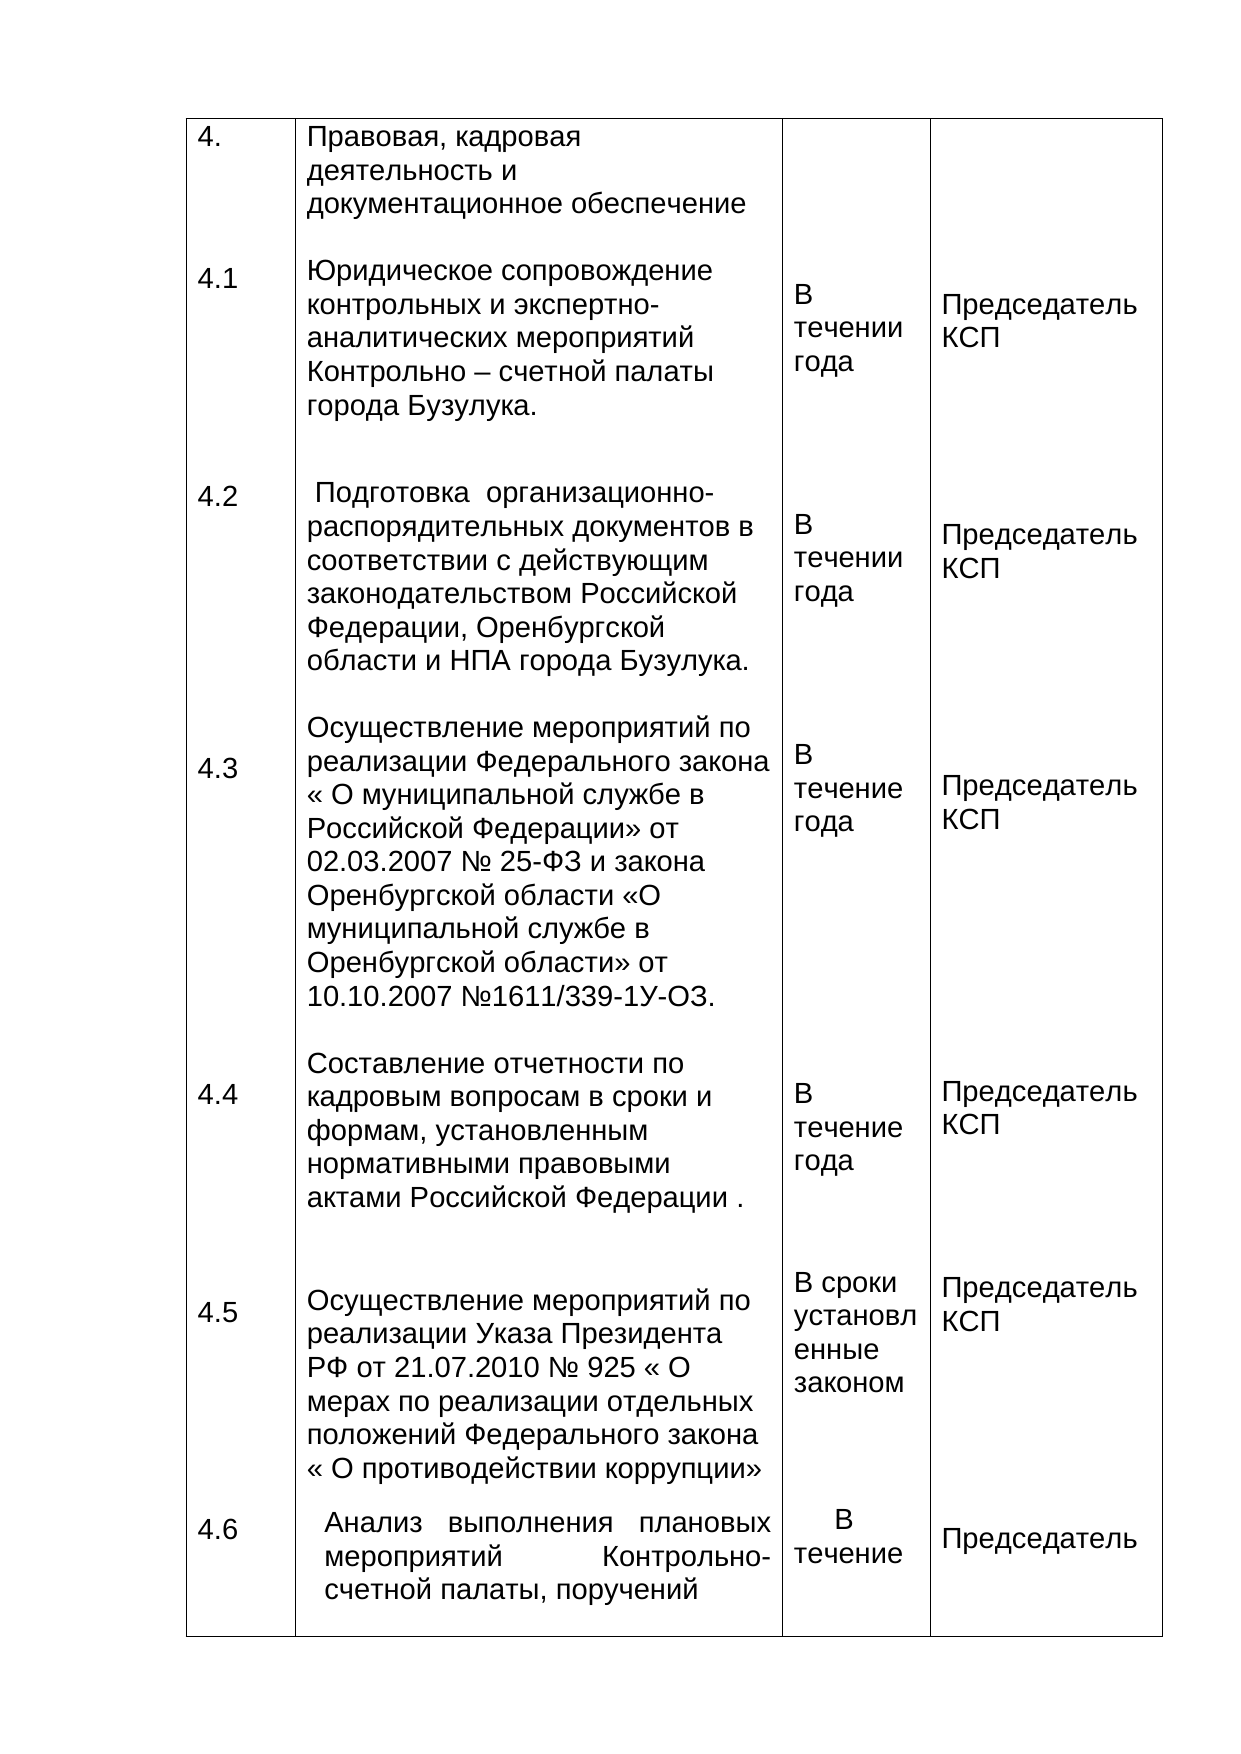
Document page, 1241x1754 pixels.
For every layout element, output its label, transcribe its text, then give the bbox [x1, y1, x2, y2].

table_cell 4. 4.1 4.2 4.3 4.4 4.5 4.6 [187, 119, 295, 1636]
table_cell В течении года В течении года В течение года В течение года В сроки установленные законом В течение [783, 119, 930, 1636]
table_cell Правовая, кадровая деятельность и документационное обеспечение Юридическое сопровождение контрольных и экспертно- аналитических мероприятий Контрольно – счетной палаты города Бузулука. Подготовка организационно- распорядительных документов в соответствии с действующим законодательством Российской Федерации, Оренбургской области и НПА города Бузулука. Осуществление мероприятий по реализации Федерального закона « О муниципальной службе в Российской Федерации» от 02.03.2007 № 25-ФЗ и закона Оренбургской области «О муниципальной службе в Оренбургской области» от 10.10.2007 №1611/339-1У-ОЗ. Составление отчетности по кадровым вопросам в сроки и формам, установленным нормативными правовыми актами Российской Федерации . Осуществление мероприятий по реализации Указа Президента РФ от 21.07.2010 № 925 « О мерах по реализации отдельных положений Федерального закона « О противодействии коррупции» Анализ выполнения плановых мероприятий Контрольно-счетной палаты, поручений [296, 119, 782, 1636]
table_cell Председатель КСП Председатель КСП Председатель КСП Председатель КСП Председатель КСП Председатель [931, 119, 1162, 1636]
